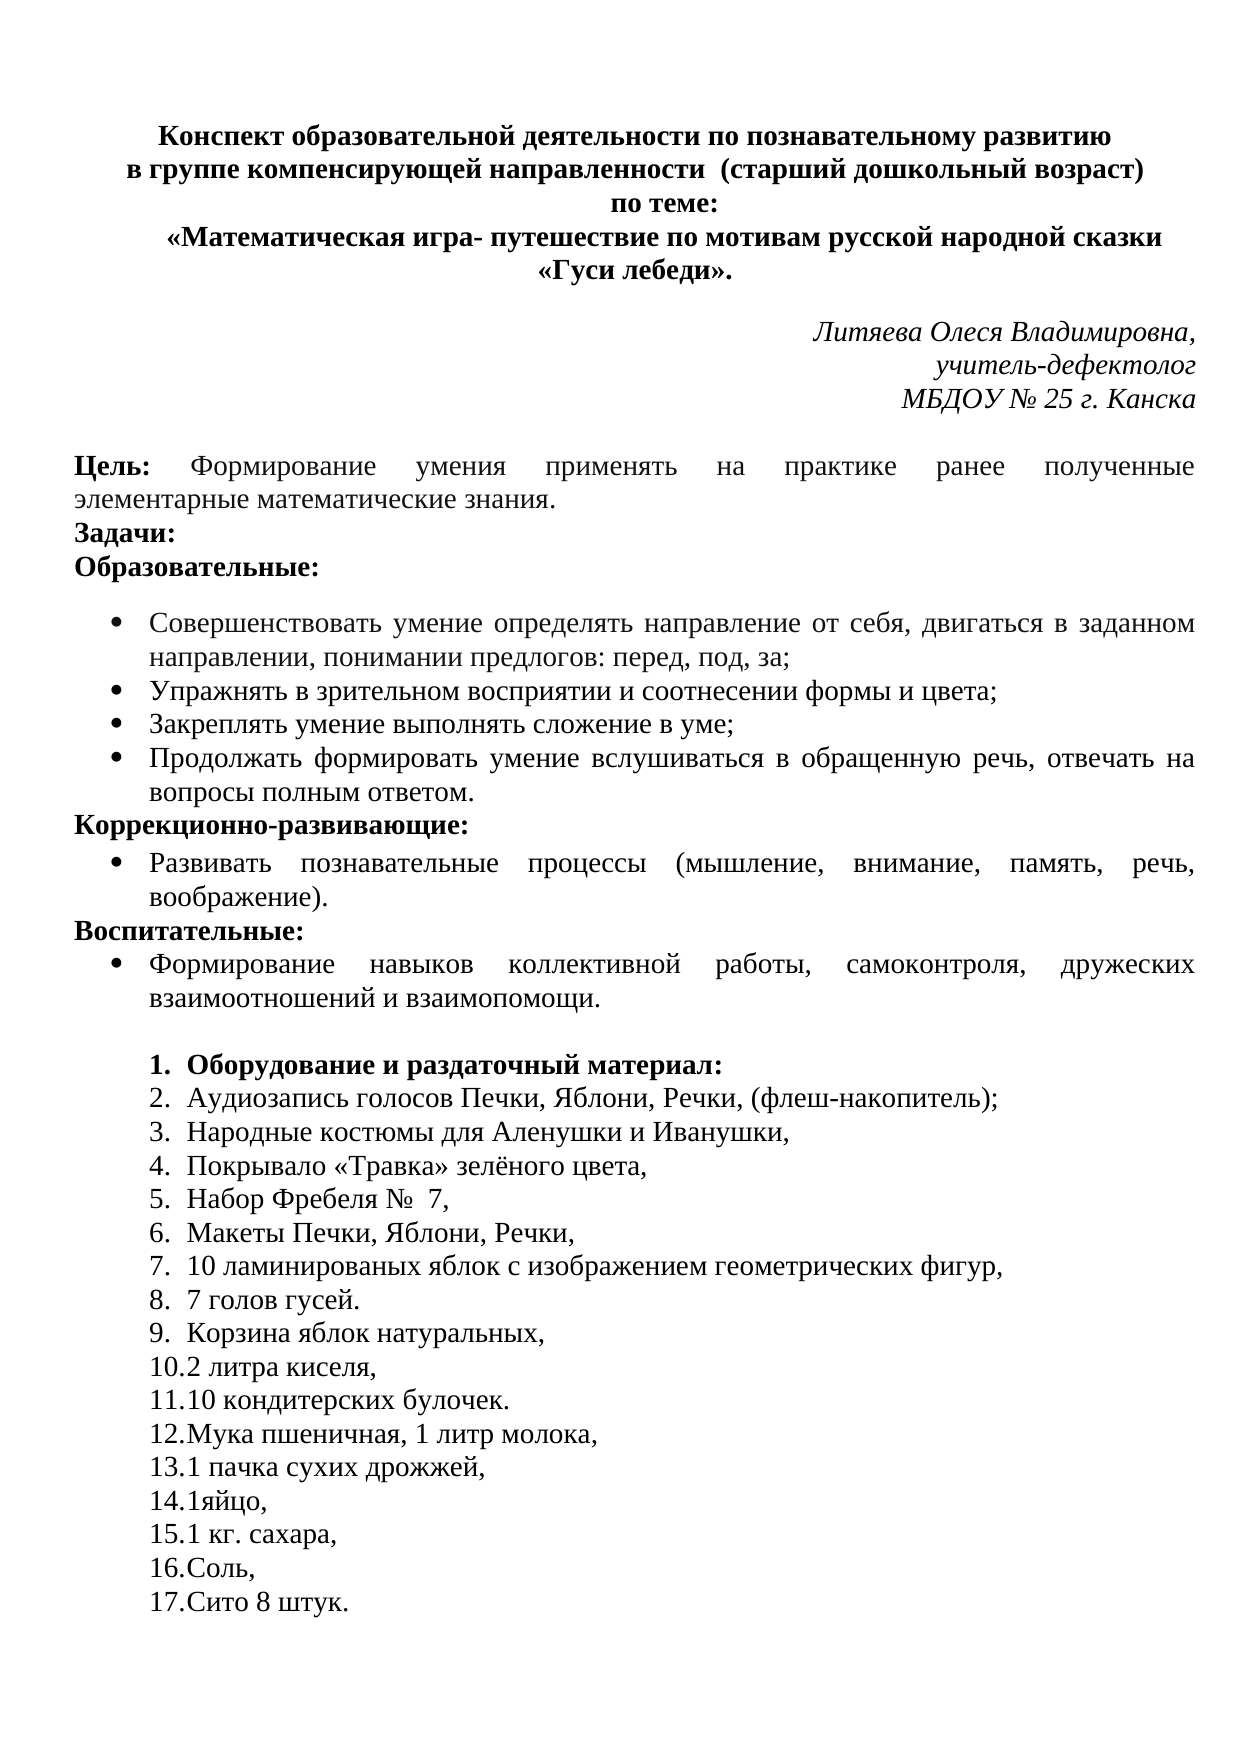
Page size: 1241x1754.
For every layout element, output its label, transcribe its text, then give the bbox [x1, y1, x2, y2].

list Развивать познавательные процессы (мышление, внимание, память, речь, воображение). [111, 846, 1196, 913]
text Воспитательные: [74, 913, 1196, 946]
text «Математическая игра- путешествие по мотивам русской народной сказки «Гуси лебеди». [74, 219, 1196, 286]
list Упражнять в зрительном восприятии и соотнесении формы и цвета; [111, 673, 1196, 706]
text Конспект образовательной деятельности по познавательному развитию [74, 118, 1196, 152]
text Коррекционно-развивающие: [74, 807, 1196, 841]
list 1 кг. сахара, [149, 1517, 1196, 1550]
list Мука пшеничная, 1 литр молока, [149, 1416, 1196, 1449]
list 1яйцо, [149, 1483, 1196, 1517]
list Аудиозапись голосов Печки, Яблони, Речки, (флеш-накопитель); [149, 1081, 1196, 1114]
text учитель-дефектолог [74, 347, 1196, 381]
list Народные костюмы для Аленушки и Иванушки, [149, 1114, 1196, 1148]
list Набор Фребеля № 7, [149, 1181, 1196, 1215]
text Цель: Формирование умения применять на практике ранее полученные элементарные математические знания. [74, 448, 1196, 515]
list Формирование навыков коллективной работы, самоконтроля, дружеских взаимоотношений и взаимопомощи. [111, 946, 1196, 1013]
list Совершенствовать умение определять направление от себя, двигаться в заданном направлении, понимании предлогов: перед, под, за; [111, 606, 1196, 673]
text Образовательные: [74, 549, 1196, 582]
list Оборудование и раздаточный материал: [149, 1047, 1196, 1081]
list 2 литра киселя, [149, 1349, 1196, 1382]
text по теме: [74, 185, 1196, 219]
list Соль, [149, 1550, 1196, 1584]
list 7 голов гусей. [149, 1282, 1196, 1315]
list Продолжать формировать умение вслушиваться в обращенную речь, отвечать на вопросы полным ответом. [111, 740, 1196, 807]
list 1 пачка сухих дрожжей, [149, 1449, 1196, 1483]
list Закреплять умение выполнять сложение в уме; [111, 706, 1196, 740]
list Макеты Печки, Яблони, Речки, [149, 1215, 1196, 1248]
text МБДОУ № 25 г. Канска [74, 381, 1196, 414]
list Покрывало «Травка» зелёного цвета, [149, 1148, 1196, 1181]
list Сито 8 штук. [149, 1584, 1196, 1617]
list 10 ламинированых яблок с изображением геометрических фигур, [149, 1248, 1196, 1282]
list 10 кондитерских булочек. [149, 1382, 1196, 1416]
text Задачи: [74, 515, 1196, 549]
text Литяева Олеся Владимировна, [74, 314, 1196, 347]
list Корзина яблок натуральных, [149, 1315, 1196, 1349]
text в группе компенсирующей направленности (старший дошкольный возраст) [74, 152, 1196, 185]
